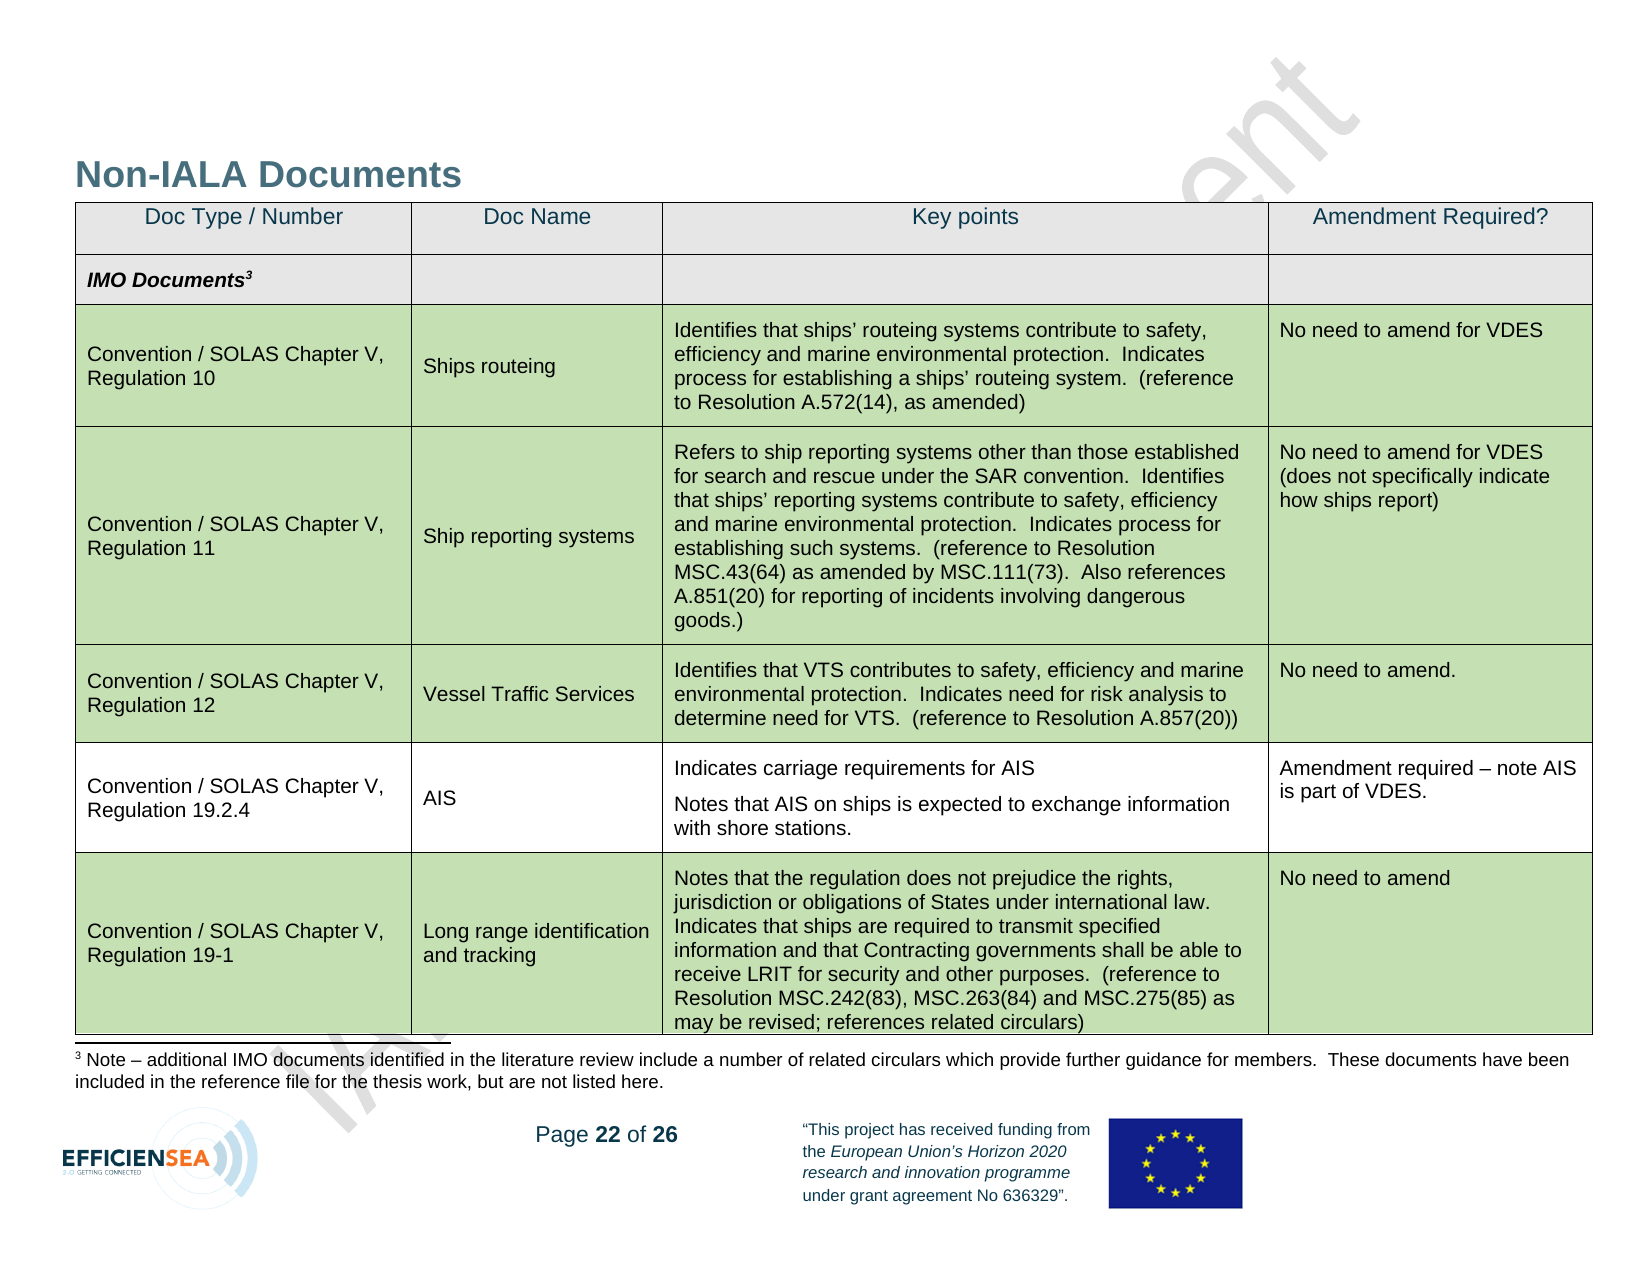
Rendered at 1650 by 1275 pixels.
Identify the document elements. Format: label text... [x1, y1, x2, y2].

table_header Key points [663, 203, 1268, 254]
table_cell Identifies that VTS contributes to safety, efficiency and marine environmental protection. Indicates need for risk analysis to determine need for VTS. (reference to Resolution A.857(20)) [663, 645, 1268, 742]
table_cell Ship reporting systems [412, 427, 662, 644]
table_cell Notes that the regulation does not prejudice the rights, jurisdiction or obligations of States under international law. Indicates that ships are required to transmit specified information and that Contracting governments shall be able to receive LRIT for security and other purposes. (reference to Resolution MSC.242(83), MSC.263(84) and MSC.275(85) as may be revised; references related circulars) [663, 853, 1268, 1033]
table_cell Convention / SOLAS Chapter V, Regulation 19-1 [76, 853, 411, 1033]
table_cell No need to amend [1269, 853, 1592, 1033]
table_cell [663, 255, 1268, 304]
table_header Doc Type / Number [76, 203, 411, 254]
table_cell AIS [412, 743, 662, 852]
table_cell IMO Documents [76, 255, 411, 304]
table_cell Convention / SOLAS Chapter V, Regulation 19.2.4 [76, 743, 411, 852]
table_header Doc Name [412, 203, 662, 254]
table_cell [1269, 255, 1592, 304]
table_cell Ships routeing [412, 305, 662, 426]
table_cell No need to amend for VDES (does not specifically indicate how ships report) [1269, 427, 1592, 644]
table_cell No need to amend. [1269, 645, 1592, 742]
picture [56, 1099, 263, 1218]
table_cell Vessel Traffic Services [412, 645, 662, 742]
table_cell Amendment required – note AIS is part of VDES. [1269, 743, 1592, 852]
table_cell Indicates carriage requirements for AIS Notes that AIS on ships is expected to exchange information with shore stations. [663, 743, 1268, 852]
table_cell [412, 255, 662, 304]
table_cell Long range identification and tracking [412, 853, 662, 1033]
table_cell Refers to ship reporting systems other than those established for search and rescue under the SAR convention. Identifies that ships’ reporting systems contribute to safety, efficiency and marine environmental protection. Indicates process for establishing such systems. (reference to Resolution MSC.43(64) as amended by MSC.111(73). Also references A.851(20) for reporting of incidents involving dangerous goods.) [663, 427, 1268, 644]
subtitle Non-IALA Documents [75, 153, 1575, 196]
table_cell Convention / SOLAS Chapter V, Regulation 11 [76, 427, 411, 644]
picture [1106, 1116, 1245, 1211]
table_header Amendment Required? [1269, 203, 1592, 254]
table_cell Identifies that ships’ routeing systems contribute to safety, efficiency and marine environmental protection. Indicates process for establishing a ships’ routeing system. (reference to Resolution A.572(14), as amended) [663, 305, 1268, 426]
table_cell Convention / SOLAS Chapter V, Regulation 12 [76, 645, 411, 742]
table_cell No need to amend for VDES [1269, 305, 1592, 426]
table_cell Convention / SOLAS Chapter V, Regulation 10 [76, 305, 411, 426]
